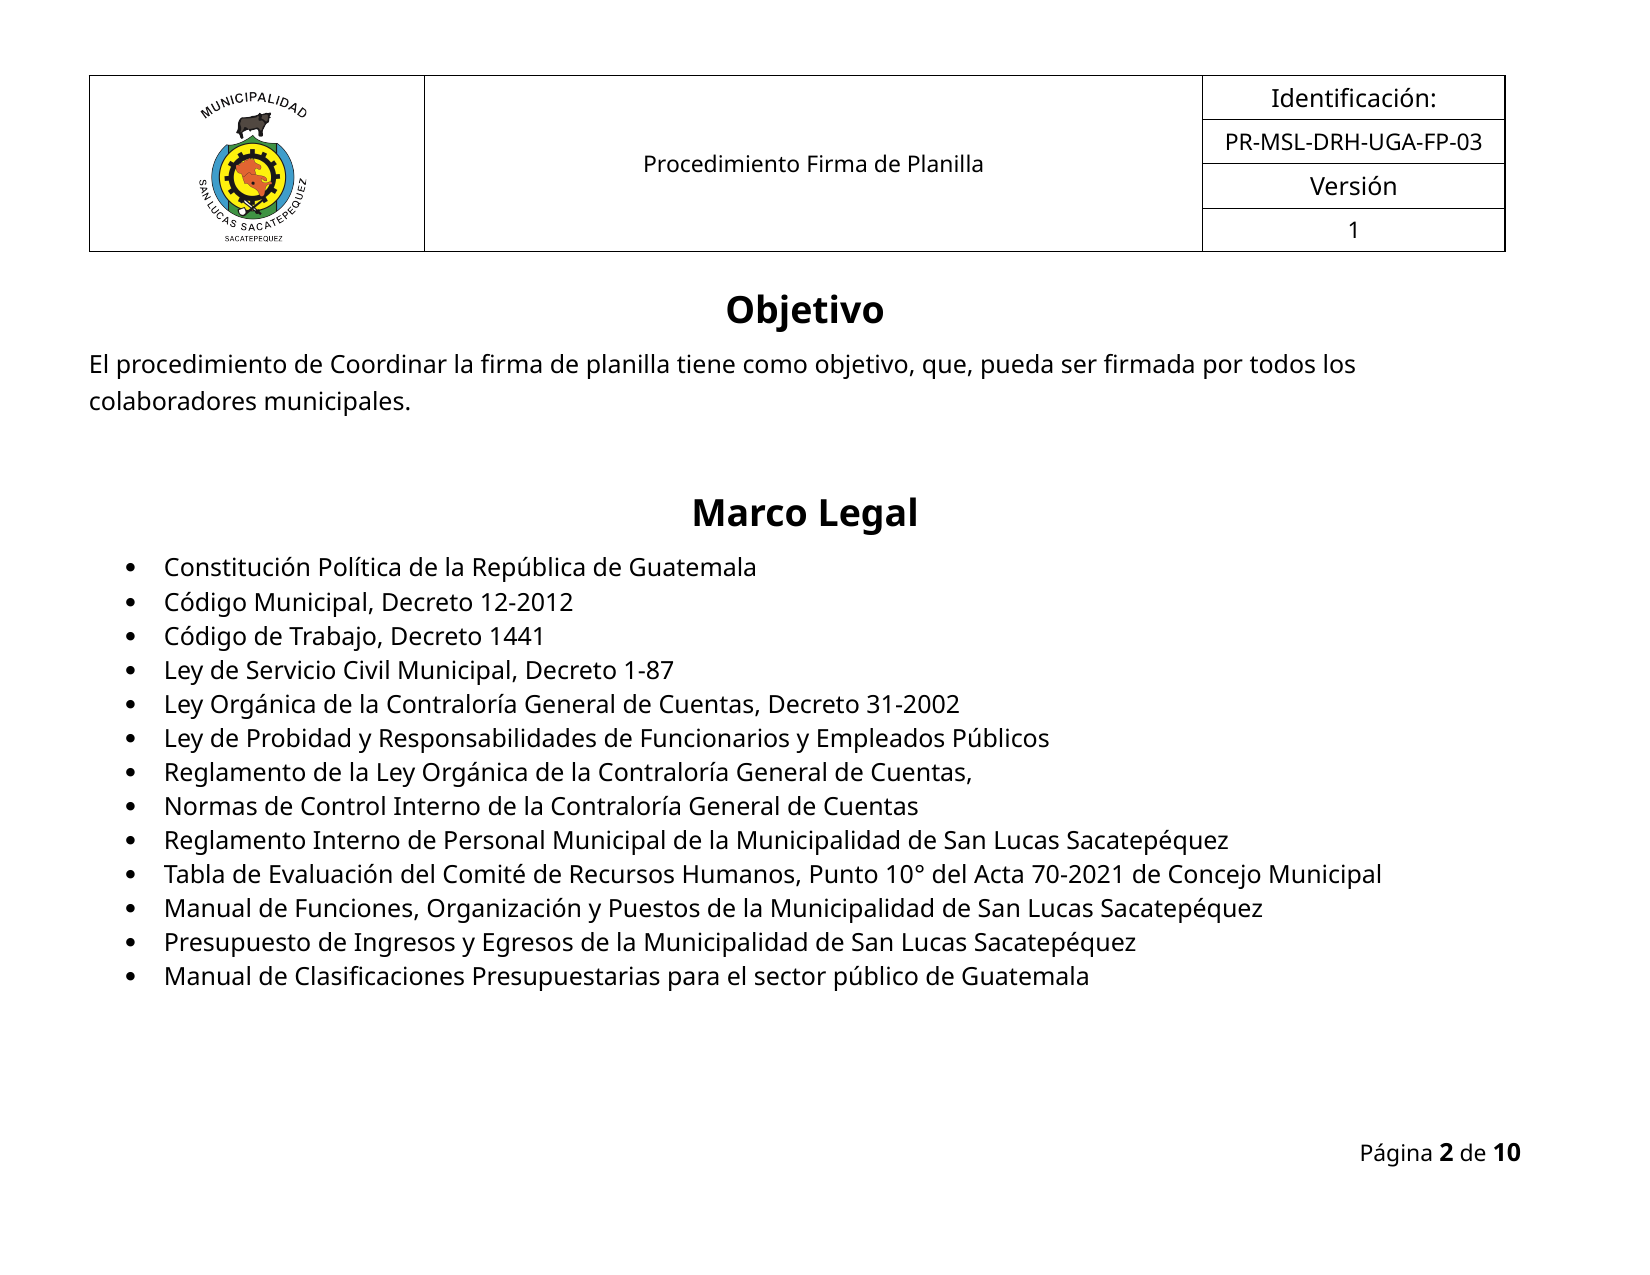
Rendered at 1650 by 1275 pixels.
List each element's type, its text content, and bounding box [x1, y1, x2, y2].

list Manual de Funciones, Organización y Puestos de la Municipalidad de San Lucas Sacatepéquez [126, 891, 1521, 925]
list Manual de Clasificaciones Presupuestarias para el sector público de Guatemala [126, 959, 1521, 993]
list Reglamento de la Ley Orgánica de la Contraloría General de Cuentas, [126, 754, 1521, 788]
list Tabla de Evaluación del Comité de Recursos Humanos, Punto 10° del Acta 70-2021 de Concejo Municipal [126, 857, 1521, 891]
subtitle Objetivo [89, 284, 1521, 335]
picture [199, 92, 307, 242]
list Ley de Servicio Civil Municipal, Decreto 1-87 [126, 652, 1521, 686]
list Código de Trabajo, Decreto 1441 [126, 618, 1521, 652]
list Reglamento Interno de Personal Municipal de la Municipalidad de San Lucas Sacatepéquez [126, 823, 1521, 857]
list Código Municipal, Decreto 12-2012 [126, 584, 1521, 618]
list Presupuesto de Ingresos y Egresos de la Municipalidad de San Lucas Sacatepéquez [126, 925, 1521, 959]
text El procedimiento de Coordinar la firma de planilla tiene como objetivo, que, pueda ser firmada por todos los colaboradores municipales. [89, 347, 1521, 418]
subtitle Marco Legal [89, 487, 1521, 538]
list Constitución Política de la República de Guatemala [126, 550, 1521, 584]
list Ley de Probidad y Responsabilidades de Funcionarios y Empleados Públicos [126, 720, 1521, 754]
list Ley Orgánica de la Contraloría General de Cuentas, Decreto 31-2002 [126, 686, 1521, 720]
list Normas de Control Interno de la Contraloría General de Cuentas [126, 788, 1521, 823]
